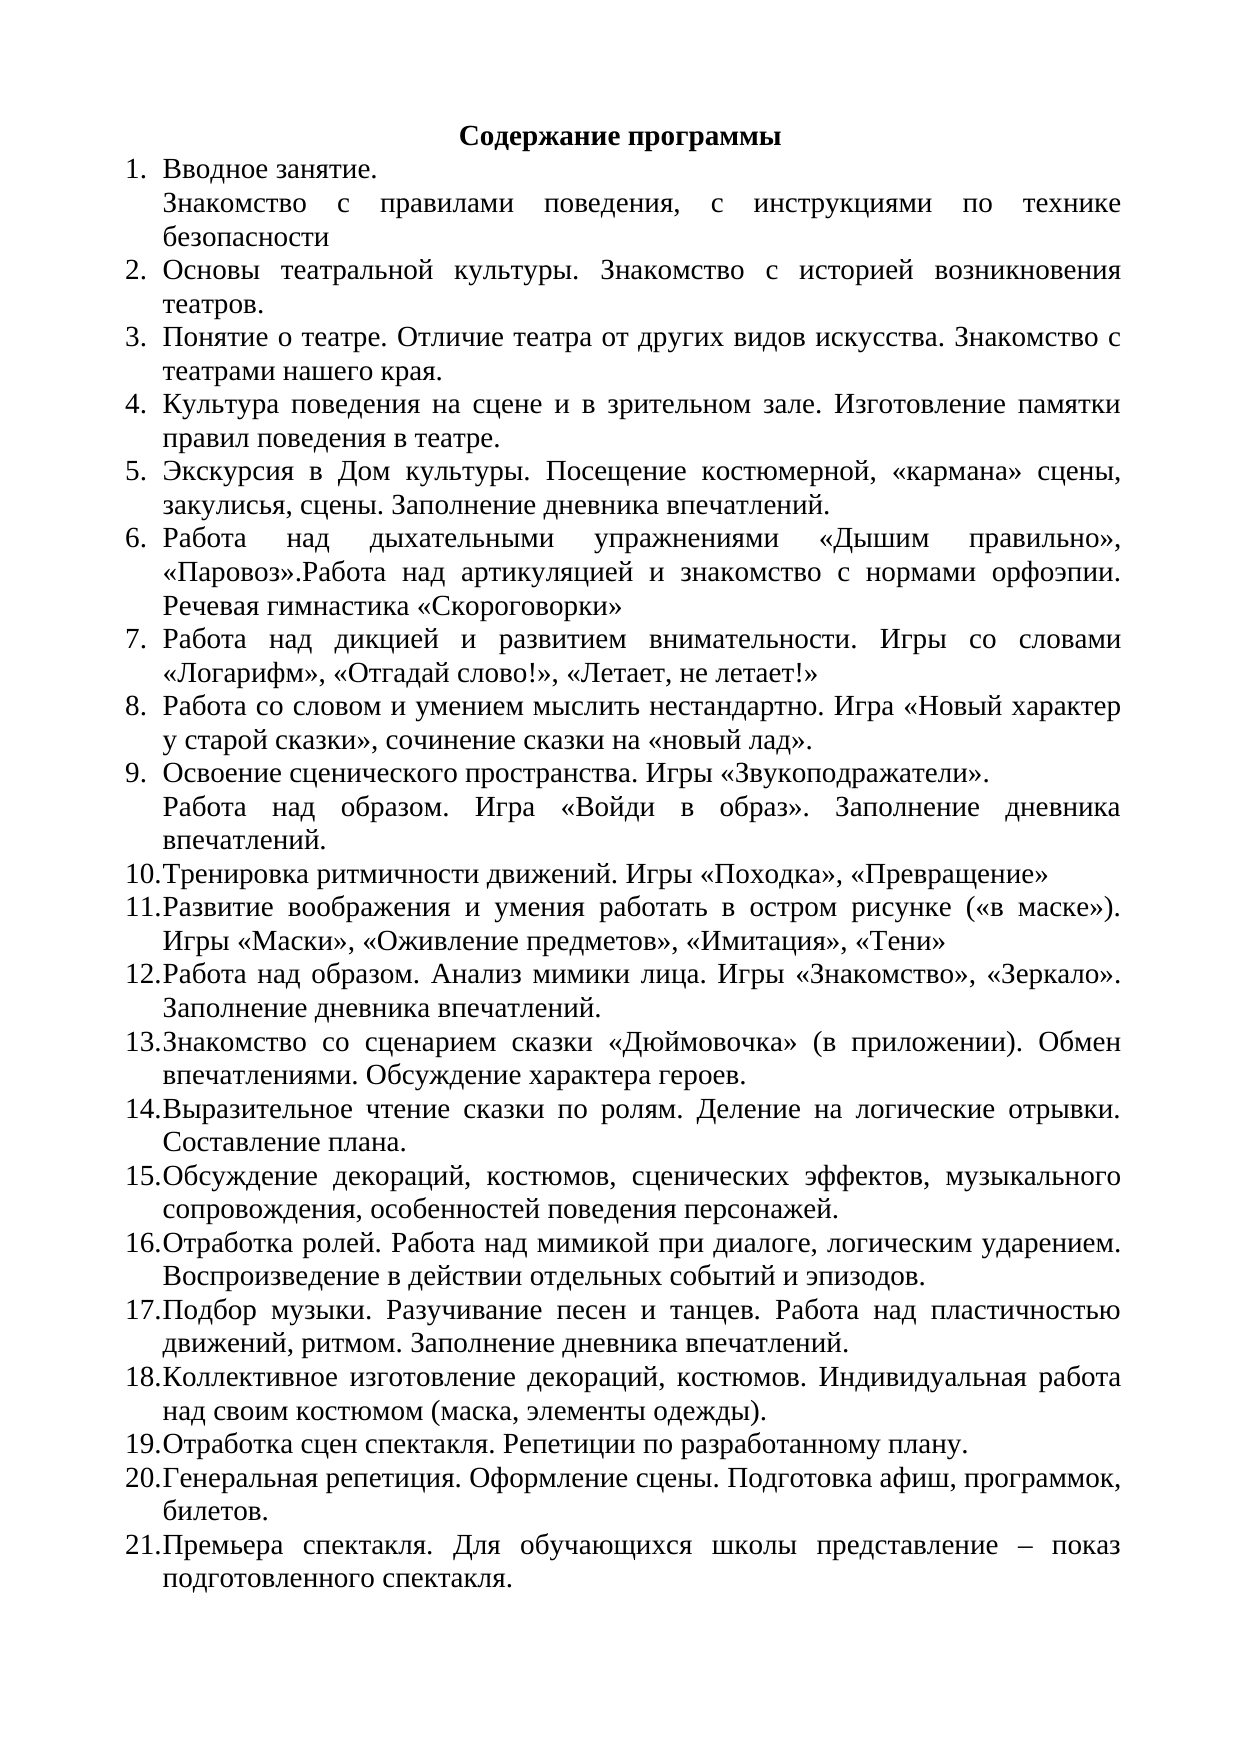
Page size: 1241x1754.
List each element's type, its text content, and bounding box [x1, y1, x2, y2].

list Отработка сцен спектакля. Репетиции по разработанному плану. [125, 1426, 1122, 1460]
list Основы театральной культуры. Знакомство с историей возникновения театров. [125, 252, 1122, 319]
list Тренировка ритмичности движений. Игры «Походка», «Превращение» [125, 856, 1122, 889]
list Работа над дыхательными упражнениями «Дышим правильно», «Паровоз».Работа над артикуляцией и знакомство с нормами орфоэпии. Речевая гимнастика «Скороговорки» [125, 521, 1122, 621]
list Знакомство со сценарием сказки «Дюймовочка» (в приложении). Обмен впечатлениями. Обсуждение характера героев. [125, 1024, 1122, 1091]
list Премьера спектакля. Для обучающихся школы представление – показ подготовленного спектакля. [125, 1527, 1122, 1594]
list Обсуждение декораций, костюмов, сценических эффектов, музыкального сопровождения, особенностей поведения персонажей. [125, 1158, 1122, 1225]
list Освоение сценического пространства. Игры «Звукоподражатели». [125, 755, 1122, 789]
list Вводное занятие. [125, 152, 1122, 185]
list Коллективное изготовление декораций, костюмов. Индивидуальная работа над своим костюмом (маска, элементы одежды). [125, 1359, 1122, 1426]
list Культура поведения на сцене и в зрительном зале. Изготовление памятки правил поведения в театре. [125, 386, 1122, 453]
text Содержание программы [118, 118, 1122, 152]
list Подбор музыки. Разучивание песен и танцев. Работа над пластичностью движений, ритмом. Заполнение дневника впечатлений. [125, 1292, 1122, 1359]
list Работа над дикцией и развитием внимательности. Игры со словами «Логарифм», «Отгадай слово!», «Летает, не летает!» [125, 621, 1122, 688]
list Развитие воображения и умения работать в остром рисунке («в маске»). Игры «Маски», «Оживление предметов», «Имитация», «Тени» [125, 889, 1122, 957]
list Работа над образом. Анализ мимики лица. Игры «Знакомство», «Зеркало». Заполнение дневника впечатлений. [125, 957, 1122, 1024]
list Работа со словом и умением мыслить нестандартно. Игра «Новый характер у старой сказки», сочинение сказки на «новый лад». [125, 688, 1122, 755]
list Понятие о театре. Отличие театра от других видов искусства. Знакомство с театрами нашего края. [125, 319, 1122, 386]
list Отработка ролей. Работа над мимикой при диалоге, логическим ударением. Воспроизведение в действии отдельных событий и эпизодов. [125, 1225, 1122, 1292]
list Экскурсия в Дом культуры. Посещение костюмерной, «кармана» сцены, закулисья, сцены. Заполнение дневника впечатлений. [125, 453, 1122, 521]
list Генеральная репетиция. Оформление сцены. Подготовка афиш, программок, билетов. [125, 1460, 1122, 1527]
list Работа над образом. Игра «Войди в образ». Заполнение дневника впечатлений. [162, 789, 1122, 856]
list Знакомство с правилами поведения, с инструкциями по технике безопасности [162, 185, 1122, 252]
list Выразительное чтение сказки по ролям. Деление на логические отрывки. Составление плана. [125, 1091, 1122, 1158]
